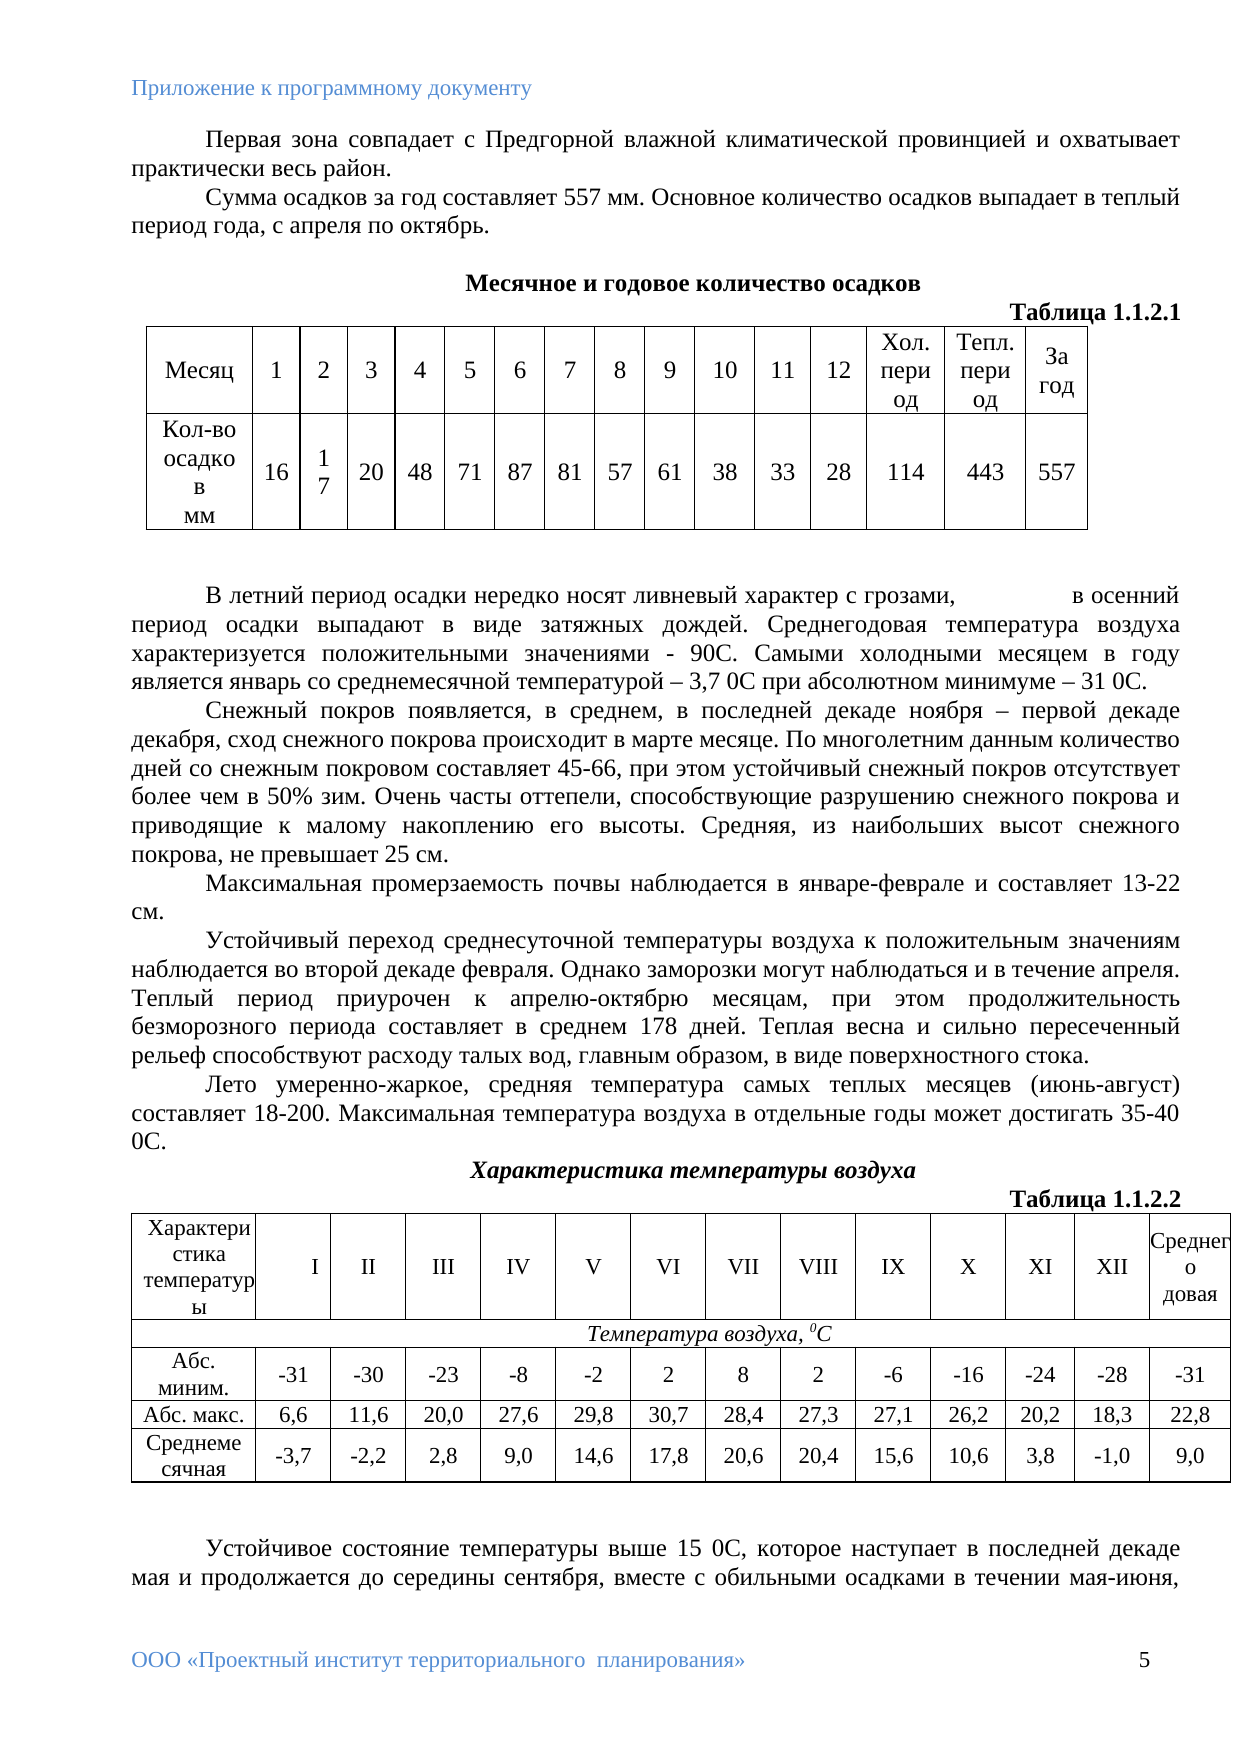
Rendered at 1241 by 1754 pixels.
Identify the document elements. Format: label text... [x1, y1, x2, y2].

table_cell 557 [1026, 414, 1087, 529]
table_cell 6,6 [256, 1401, 330, 1428]
table_header XII [1075, 1214, 1149, 1319]
table_cell 71 [445, 414, 494, 529]
table_cell 29,8 [556, 1401, 630, 1428]
table_cell 10,6 [931, 1429, 1005, 1481]
table_cell -30 [331, 1348, 405, 1400]
table_cell 2 [631, 1348, 705, 1400]
text В летний период осадки нередко носят ливневый характер с грозами, в осенний период осадки выпадают в виде затяжных дождей. Среднегодовая температура воздуха характеризуется положительными значениями - 90С. Самыми холодными месяцем в году является январь со среднемесячной температурой – 3,7 0С при абсолютном минимуме – 31 0С. [131, 580, 1181, 695]
table_cell 61 [645, 414, 694, 529]
table_header 7 [545, 327, 594, 413]
table_cell Абс. миним. [132, 1348, 255, 1400]
table_cell 9,0 [1150, 1429, 1230, 1481]
table_cell 20,2 [1006, 1401, 1074, 1428]
table_cell -2,2 [331, 1429, 405, 1481]
text Лето умеренно-жаркое, средняя температура самых теплых месяцев (июнь-август) составляет 18-200. Максимальная температура воздуха в отдельные годы может достигать 35-40 0С. [131, 1069, 1181, 1155]
table_cell -31 [256, 1348, 330, 1400]
table_cell 15,6 [856, 1429, 930, 1481]
table_cell 11,6 [331, 1401, 405, 1428]
table_header 3 [348, 327, 394, 413]
table_cell Абс. макс. [132, 1401, 255, 1428]
table_header За год [1026, 327, 1087, 413]
table_cell Температура воздуха, 0С [132, 1320, 1230, 1347]
table_cell -16 [931, 1348, 1005, 1400]
table_cell -3,7 [256, 1429, 330, 1481]
table_cell 22,8 [1150, 1401, 1230, 1428]
table_header 2 [301, 327, 347, 413]
table_cell 14,6 [556, 1429, 630, 1481]
table_header III [406, 1214, 480, 1319]
text Максимальная промерзаемость почвы наблюдается в январе-феврале и составляет 13-. [131, 868, 1181, 925]
table_cell -31 [1150, 1348, 1230, 1400]
text Таблица 1.1.2.1 [131, 297, 1181, 326]
table_cell 27,1 [856, 1401, 930, 1428]
table_cell 2 [781, 1348, 855, 1400]
table_cell 443 [945, 414, 1025, 529]
table_header 12 [811, 327, 866, 413]
table_cell 87 [495, 414, 544, 529]
table_header X [931, 1214, 1005, 1319]
table_cell -23 [406, 1348, 480, 1400]
table_cell 33 [755, 414, 810, 529]
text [131, 1533, 1181, 1590]
text Устойчивый переход среднесуточной температуры воздуха к положительным значениям наблюдается во второй декаде февраля. Однако заморозки могут наблюдаться и в течение апреля. Теплый период приурочен к апрелю-октябрю месяцам, при этом продолжительность безморозного периода составляет в среднем 178 дней. Теплая весна и сильно пересеченный рельеф способствуют расходу талых вод, главным образом, в виде поверхностного стока. [131, 925, 1181, 1069]
table_cell -28 [1075, 1348, 1149, 1400]
table_cell 38 [695, 414, 754, 529]
table_cell 27,3 [781, 1401, 855, 1428]
table_cell 48 [396, 414, 444, 529]
table_cell 20,4 [781, 1429, 855, 1481]
table_header V [556, 1214, 630, 1319]
table_header 8 [595, 327, 644, 413]
text Первая зона совпадает с Предгорной влажной климатической провинцией и охватывает практически весь район. [131, 124, 1181, 182]
table_cell 20 [348, 414, 394, 529]
table_cell 114 [867, 414, 944, 529]
table_header 1 [253, 327, 299, 413]
table_header IV [481, 1214, 555, 1319]
table_header VIII [781, 1214, 855, 1319]
table_cell 17 [301, 414, 347, 529]
table_cell -24 [1006, 1348, 1074, 1400]
text Характеристика температуры воздуха [131, 1155, 1181, 1184]
table_cell 30,7 [631, 1401, 705, 1428]
text Сумма осадков за год составляет . Основное количество осадков выпадает в теплый период года, с апреля по октябрь. [131, 182, 1181, 239]
table_cell 17,8 [631, 1429, 705, 1481]
table_cell 20,0 [406, 1401, 480, 1428]
table_cell 16 [253, 414, 299, 529]
table_header 5 [445, 327, 494, 413]
table_cell 26,2 [931, 1401, 1005, 1428]
table_cell 9,0 [481, 1429, 555, 1481]
table_cell -8 [481, 1348, 555, 1400]
table_header I [256, 1214, 330, 1319]
table_cell 3,8 [1006, 1429, 1074, 1481]
table_cell 28 [811, 414, 866, 529]
table_header IX [856, 1214, 930, 1319]
table_cell 18,3 [1075, 1401, 1149, 1428]
text Месячное и годовое количество осадков [131, 268, 1181, 297]
table_header II [331, 1214, 405, 1319]
table_header Тепл. период [945, 327, 1025, 413]
table_header 11 [755, 327, 810, 413]
text Снежный покров появляется, в среднем, в последней декаде ноября – первой декаде декабря, сход снежного покрова происходит в марте месяце. По многолетним данным количество дней со снежным покровом составляет 45-66, при этом устойчивый снежный покров отсутствует более чем в 50% зим. Очень часты оттепели, способствующие разрушению снежного покрова и приводящие к малому накоплению его высоты. Средняя, из наибольших высот снежного покрова, не превышает . [131, 695, 1181, 868]
table_cell 81 [545, 414, 594, 529]
table_cell 27,6 [481, 1401, 555, 1428]
table_header Среднего довая [1150, 1214, 1230, 1319]
table_cell 2,8 [406, 1429, 480, 1481]
table_header 4 [396, 327, 444, 413]
table_cell 28,4 [706, 1401, 780, 1428]
table_header 10 [695, 327, 754, 413]
table_header Месяц [147, 327, 252, 413]
table_header XI [1006, 1214, 1074, 1319]
table_header Характеристика температуры [132, 1214, 255, 1319]
table_cell -2 [556, 1348, 630, 1400]
text Таблица 1.1.2.2 [131, 1184, 1181, 1213]
table_cell 20,6 [706, 1429, 780, 1481]
table_header 6 [495, 327, 544, 413]
table_cell -6 [856, 1348, 930, 1400]
table_cell 57 [595, 414, 644, 529]
table_cell -1,0 [1075, 1429, 1149, 1481]
table_header VI [631, 1214, 705, 1319]
table_header 9 [645, 327, 694, 413]
table_header VII [706, 1214, 780, 1319]
table_cell 8 [706, 1348, 780, 1400]
table_header Хол. период [867, 327, 944, 413]
table_cell Среднемесячная [132, 1429, 255, 1481]
table_cell Кол-во осадков мм [147, 414, 252, 529]
